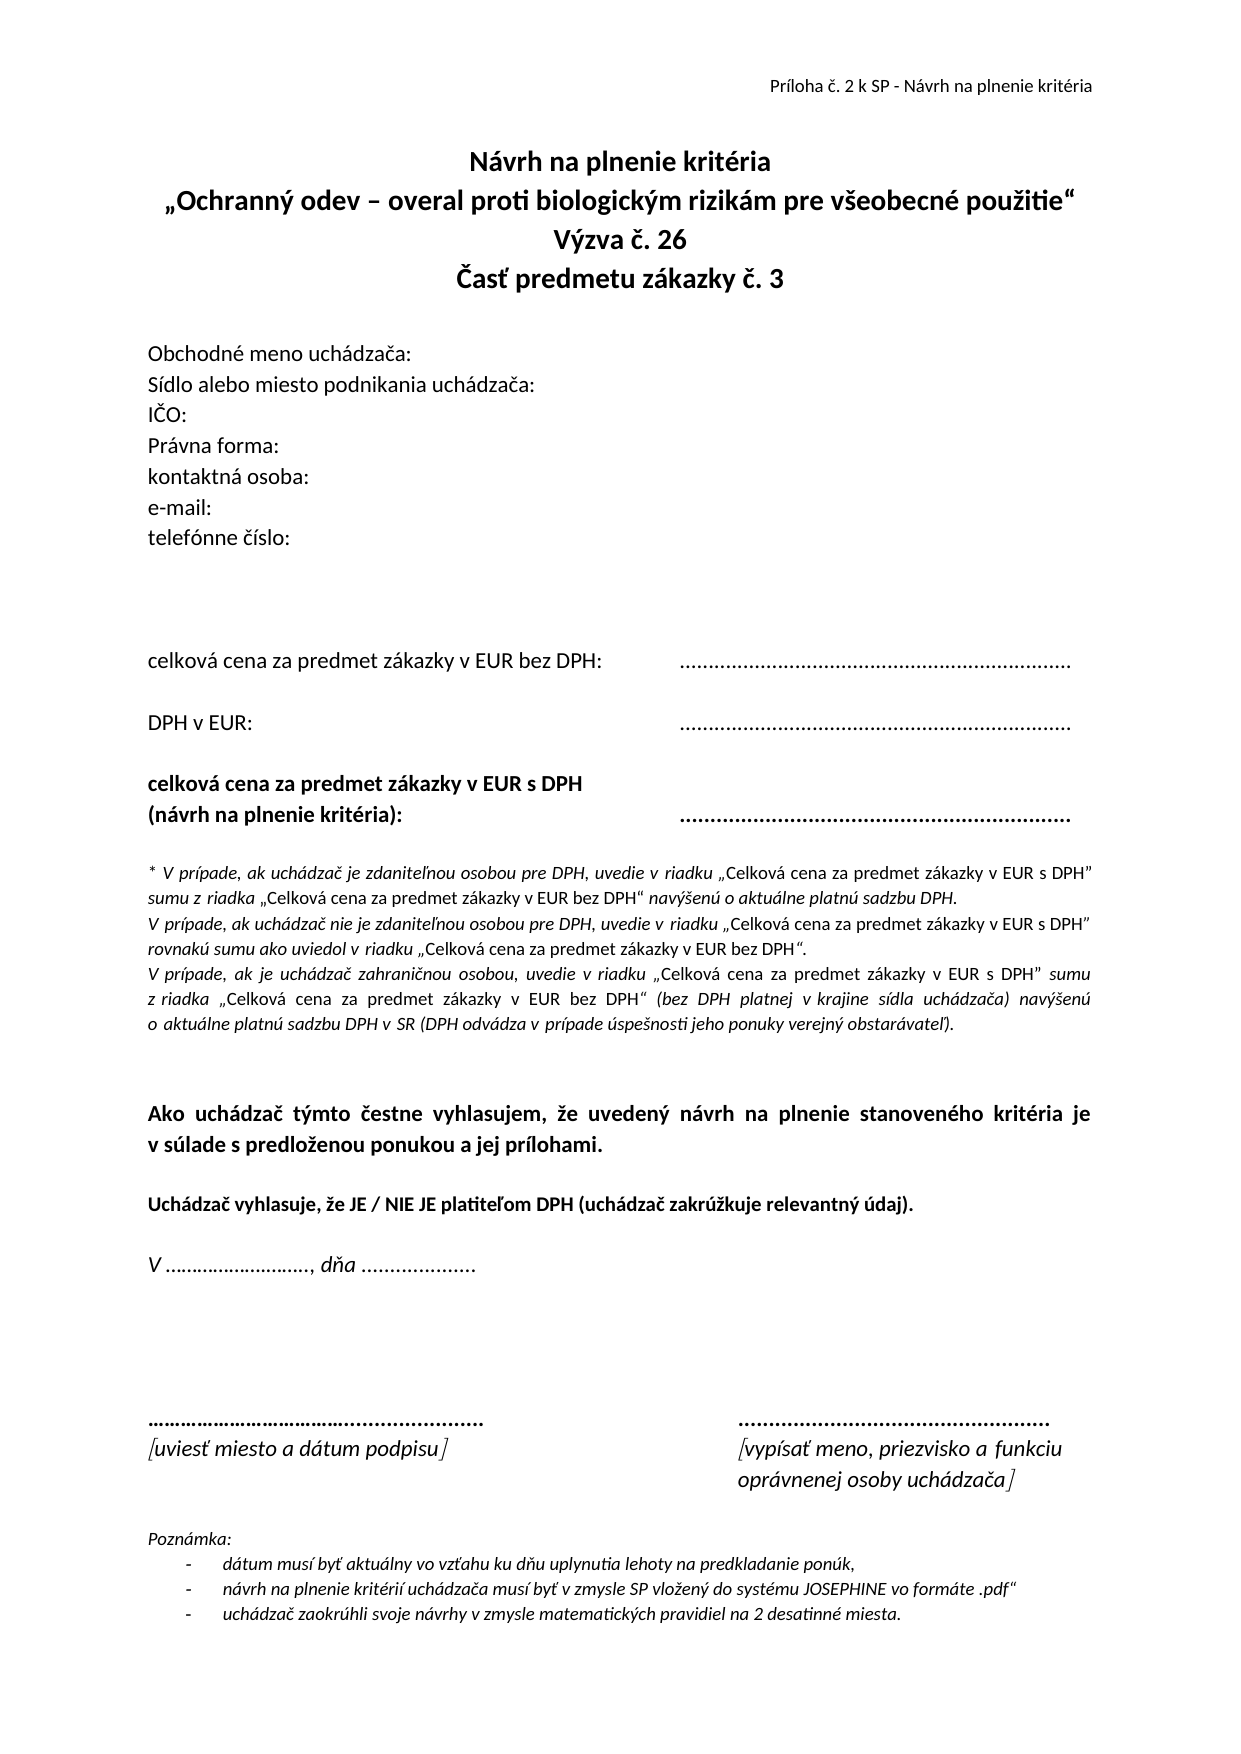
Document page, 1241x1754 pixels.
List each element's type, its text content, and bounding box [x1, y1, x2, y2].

text telefónne číslo: [148, 523, 1062, 551]
text Obchodné meno uchádzača: [148, 339, 1062, 367]
text e-mail: [148, 493, 1062, 521]
text Časť predmetu zákazky č. 3 [148, 261, 1093, 296]
text V prípade, ak uchádzač nie je zdaniteľnou osobou pre DPH, uvedie v riadku „Celková cena za predmet zákazky v EUR s DPH” rovnakú sumu ako uviedol v riadku „Celková cena za predmet zákazky v EUR bez DPH“. [148, 912, 1093, 960]
text (návrh na plnenie kritéria): ................................................................ [148, 800, 1093, 828]
text Výzva č. 26 [148, 221, 1093, 257]
text V prípade, ak je uchádzač zahraničnou osobou, uvedie v riadku „Celková cena za predmet zákazky v EUR s DPH” sumu z riadka „Celková cena za predmet zákazky v EUR bez DPH“ (bez DPH platnej v krajine sídla uchádzača) navýšenú o aktuálne platnú sadzbu DPH v SR (DPH odvádza v prípade úspešnosti jeho ponuky verejný obstarávateľ). [148, 962, 1093, 1036]
list uchádzač zaokrúhli svoje návrhy v zmysle matematických pravidiel na 2 desatinné miesta. [185, 1602, 1093, 1625]
text Právna forma: [148, 431, 1062, 459]
text uviesť miesto a dátum podpisu vypísať meno, priezvisko a funkciu [148, 1434, 1093, 1462]
text Návrh na plnenie kritéria [148, 143, 1093, 179]
text kontaktná osoba: [148, 462, 1062, 490]
list dátum musí byť aktuálny vo vzťahu ku dňu uplynutia lehoty na predkladanie ponúk, [185, 1552, 1093, 1575]
text DPH v EUR: .................................................................... [148, 708, 1093, 736]
text Ako uchádzač týmto čestne vyhlasujem, že uvedený návrh na plnenie stanoveného kritéria je v súlade s predloženou ponukou a jej prílohami. [148, 1099, 1093, 1158]
text Poznámka: [148, 1527, 1093, 1549]
text „Ochranný odev – overal proti biologickým rizikám pre všeobecné použitie“ [148, 182, 1093, 218]
text Sídlo alebo miesto podnikania uchádzača: [148, 370, 1062, 398]
text ………………………………....................... ................................................... [148, 1404, 1093, 1432]
text * V prípade, ak uchádzač je zdaniteľnou osobou pre DPH, uvedie v riadku „Celková cena za predmet zákazky v EUR s DPH” sumu z riadka „Celková cena za predmet zákazky v EUR bez DPH“ navýšenú o aktuálne platnú sadzbu DPH. [148, 861, 1093, 909]
text oprávnenej osoby uchádzača [366, 1465, 1093, 1493]
list návrh na plnenie kritérií uchádzača musí byť v zmysle SP vložený do systému JOSEPHINE vo formáte .pdf“ [185, 1577, 1093, 1600]
text Uchádzač vyhlasuje, že JE / NIE JE platiteľom DPH (uchádzač zakrúžkuje relevantný údaj). [148, 1191, 1093, 1217]
text V ……………….…….., dňa .................... [148, 1250, 1093, 1278]
text celková cena za predmet zákazky v EUR bez DPH: .................................................................... [148, 646, 1093, 674]
text celková cena za predmet zákazky v EUR s DPH [148, 769, 1093, 797]
text IČO: [148, 400, 1062, 428]
